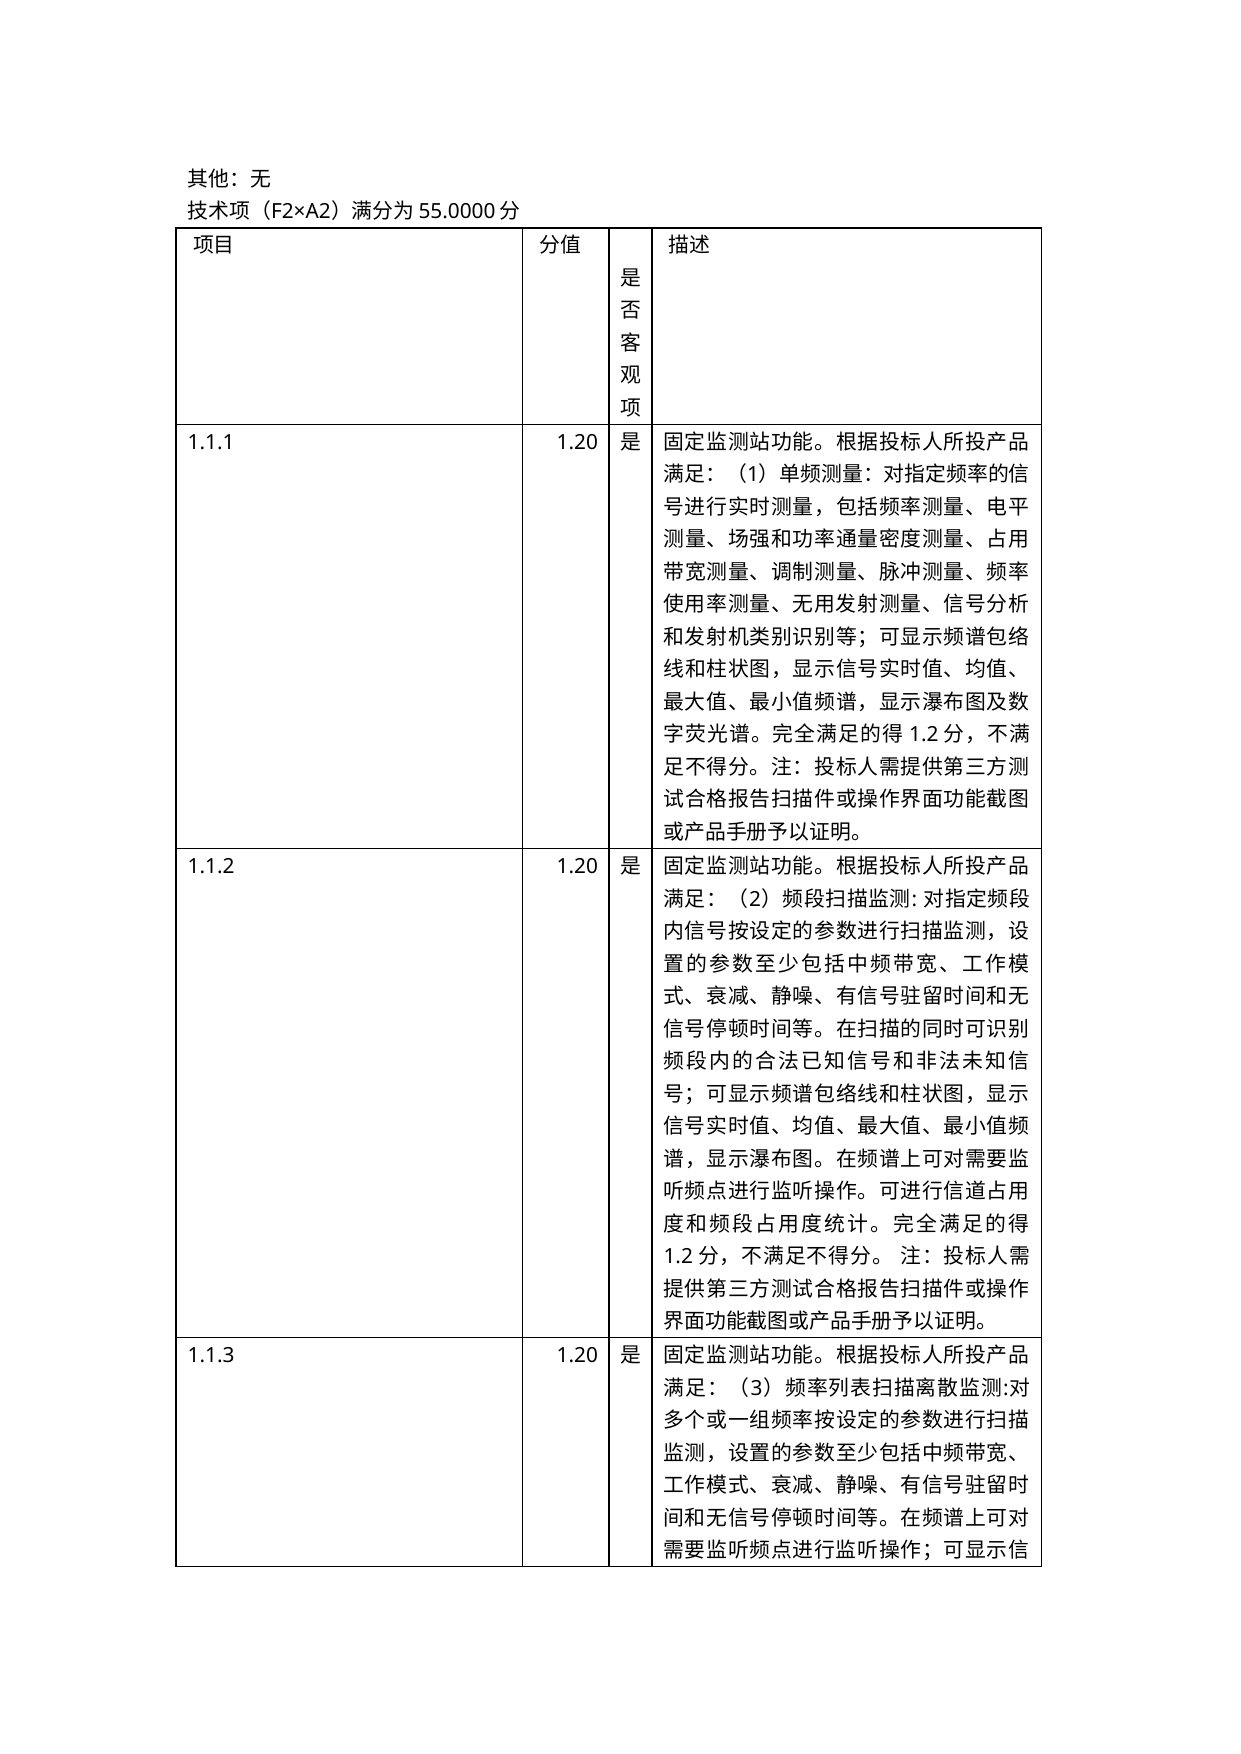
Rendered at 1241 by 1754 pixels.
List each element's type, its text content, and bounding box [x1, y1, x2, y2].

table_header 描述 [653, 229, 1041, 423]
table_cell 1.1.3 [177, 1338, 522, 1566]
table_cell 1.20 [523, 1338, 608, 1566]
table_cell 是 [610, 1338, 651, 1566]
table_cell 1.1.1 [177, 425, 522, 848]
table_cell 固定监测站功能。根据投标人所投产品满足：（2）频段扫描监测: 对指定频段内信号按设定的参数进行扫描监测，设置的参数至少包括中频带宽、工作模式、衰减、静噪、有信号驻留时间和无信号停顿时间等。在扫描的同时可识别频段内的合法已知信号和非法未知信号；可显示频谱包络线和柱状图，显示信号实时值、均值、最大值、最小值频谱，显示瀑布图。在频谱上可对需要监听频点进行监听操作。可进行信道占用度和频段占用度统计。完全满足的得1.2分，不满足不得分。 注：投标人需提供第三方测试合格报告扫描件或操作界面功能截图或产品手册予以证明。 [653, 849, 1041, 1337]
text 技术项（F2×A2）满分为55.0000分 [187, 194, 1053, 227]
table_header 分值 [523, 229, 608, 423]
table_cell 是 [610, 425, 651, 848]
table_cell 1.20 [523, 849, 608, 1337]
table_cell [653, 1338, 1041, 1566]
table_cell 固定监测站功能。根据投标人所投产品满足：（1）单频测量：对指定频率的信号进行实时测量，包括频率测量、电平测量、场强和功率通量密度测量、占用带宽测量、调制测量、脉冲测量、频率使用率测量、无用发射测量、信号分析和发射机类别识别等；可显示频谱包络线和柱状图，显示信号实时值、均值、最大值、最小值频谱，显示瀑布图及数字荧光谱。完全满足的得1.2分，不满足不得分。注：投标人需提供第三方测试合格报告扫描件或操作界面功能截图或产品手册予以证明。 [653, 425, 1041, 848]
table_cell 是 [610, 849, 651, 1337]
text 其他：无 [187, 162, 1053, 194]
table_cell 1.1.2 [177, 849, 522, 1337]
table_header 项目 [177, 229, 522, 423]
table_cell 1.20 [523, 425, 608, 848]
table_header 是否客观项 [610, 229, 651, 423]
